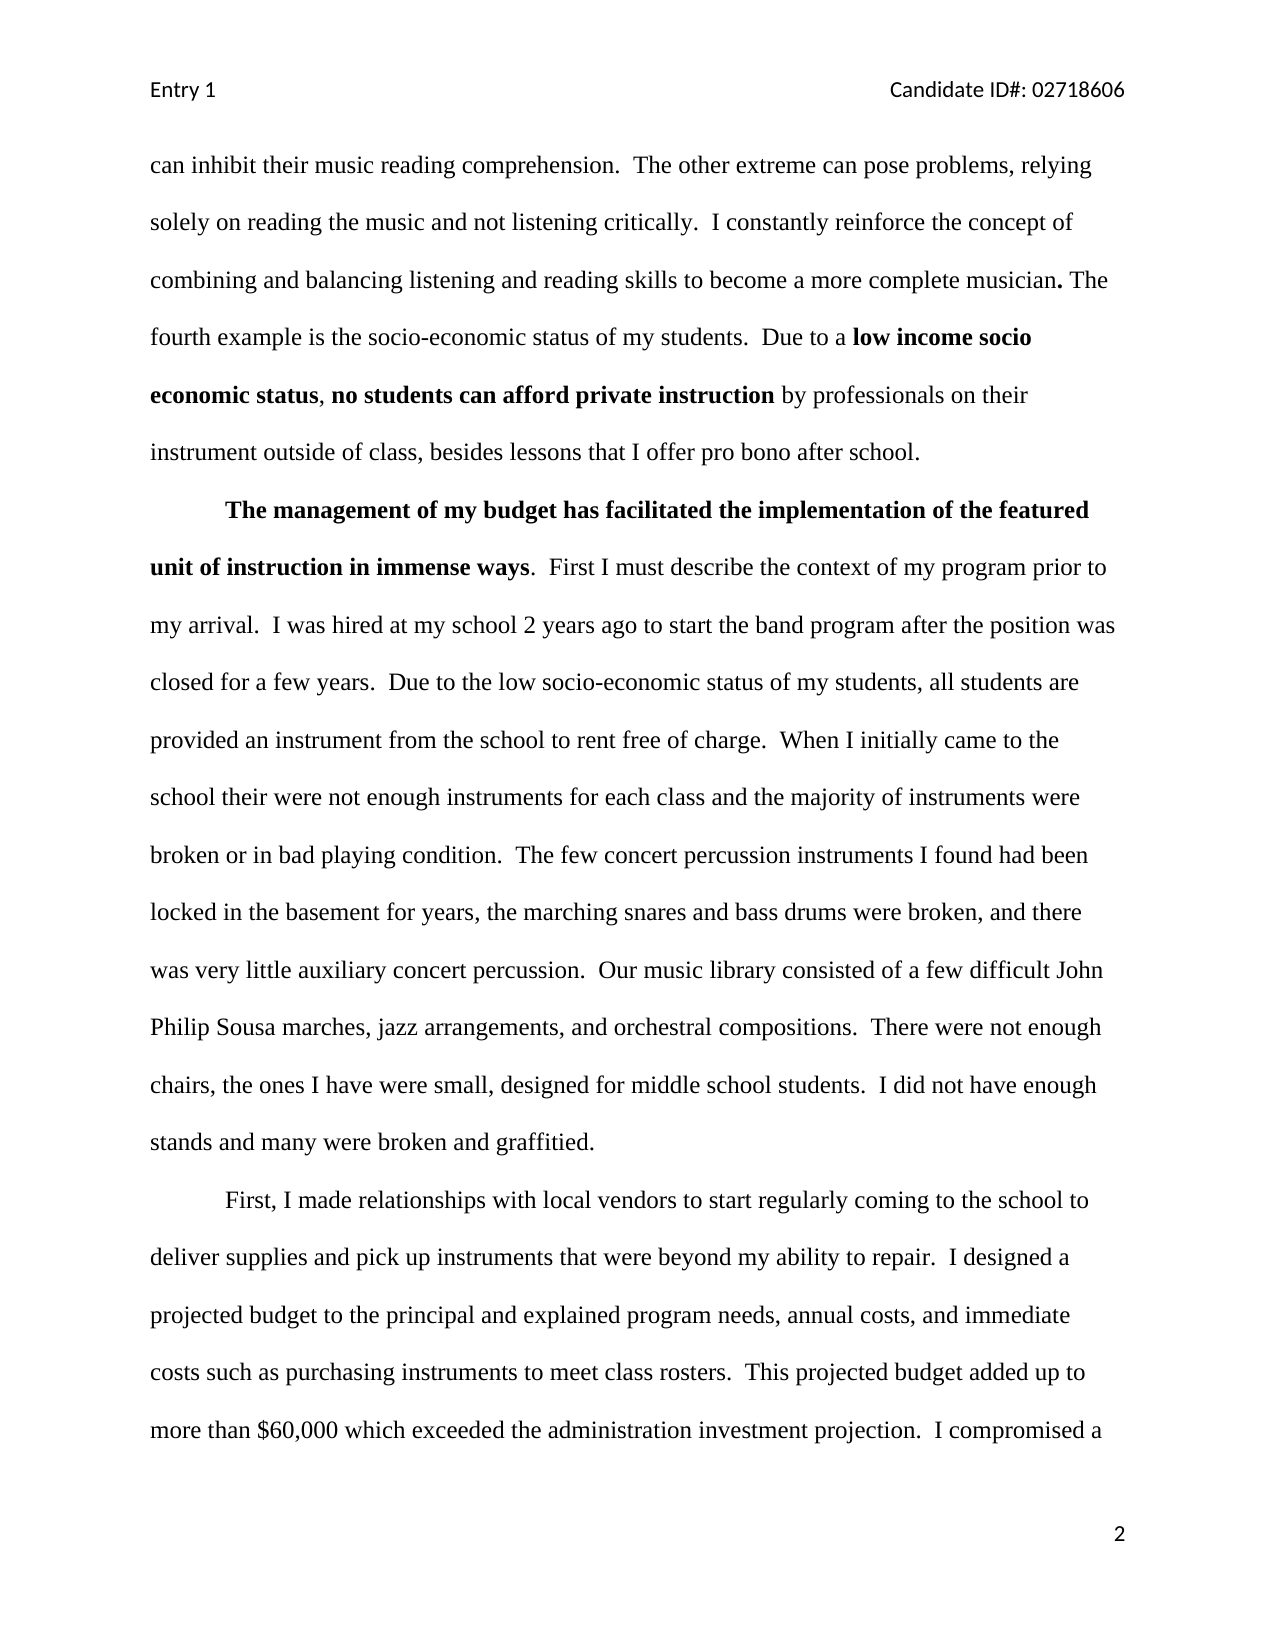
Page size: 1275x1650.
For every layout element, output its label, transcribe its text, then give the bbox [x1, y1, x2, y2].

text The management of my budget has facilitated the implementation of the featured unit of instruction in immense ways. First I must describe the context of my program prior to my arrival. I was hired at my school 2 years ago to start the band program after the position was closed for a few years. Due to the low socio-economic status of my students, all students are provided an instrument from the school to rent free of charge. When I initially came to the school their were not enough instruments for each class and the majority of instruments were broken or in bad playing condition. The few concert percussion instruments I found had been locked in the basement for years, the marching snares and bass drums were broken, and there was very little auxiliary concert percussion. Our music library consisted of a few difficult John Philip Sousa marches, jazz arrangements, and orchestral compositions. There were not enough chairs, the ones I have were small, designed for middle school students. I did not have enough stands and many were broken and graffitied. [150, 495, 1125, 1156]
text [150, 150, 1125, 466]
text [150, 1185, 1125, 1444]
